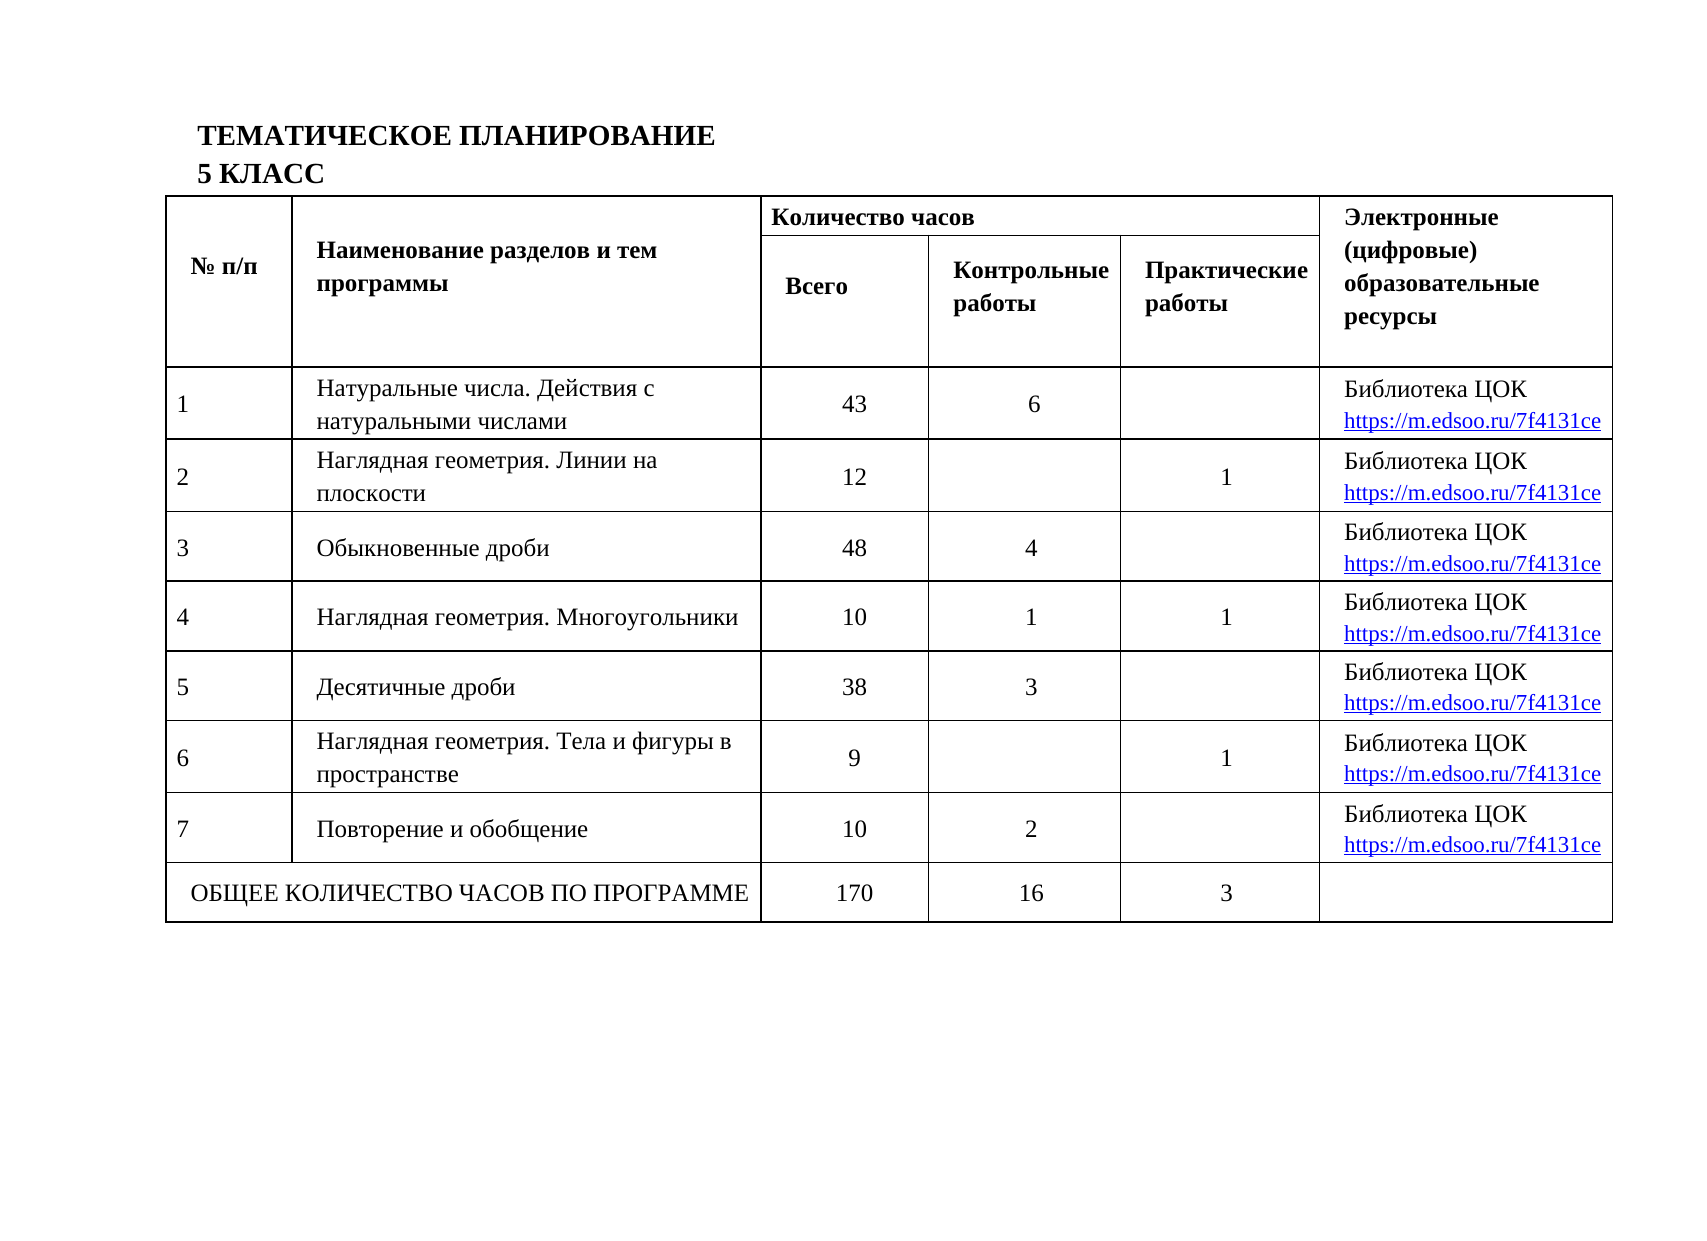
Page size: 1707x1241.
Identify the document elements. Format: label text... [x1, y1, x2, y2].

table_cell 7 [167, 793, 291, 861]
table_cell Библиотека ЦОК https://m.edsoo.ru/7f4131ce [1320, 368, 1612, 438]
table_cell Библиотека ЦОК https://m.edsoo.ru/7f4131ce [1320, 721, 1612, 792]
table_cell Библиотека ЦОК https://m.edsoo.ru/7f4131ce [1320, 440, 1612, 511]
table_cell Повторение и обобщение [293, 793, 760, 861]
table_cell 10 [762, 793, 928, 861]
table_cell [1121, 512, 1319, 580]
table_cell [1121, 368, 1319, 438]
table_cell [929, 440, 1120, 511]
table_cell [1320, 863, 1612, 921]
table_cell Натуральные числа. Действия с натуральными числами [293, 368, 760, 438]
table_cell Наглядная геометрия. Многоугольники [293, 582, 760, 650]
table_cell Библиотека ЦОК https://m.edsoo.ru/7f4131ce [1320, 793, 1612, 861]
table_cell Десятичные дроби [293, 652, 760, 719]
table_header Наименование разделов и тем программы [293, 197, 760, 366]
table_cell Библиотека ЦОК https://m.edsoo.ru/7f4131ce [1320, 652, 1612, 719]
table_cell Библиотека ЦОК https://m.edsoo.ru/7f4131ce [1320, 582, 1612, 650]
table_cell Библиотека ЦОК https://m.edsoo.ru/7f4131ce [1320, 512, 1612, 580]
table_header Количество часов [762, 197, 1319, 234]
table_cell Практические работы [1121, 236, 1319, 366]
table_header Электронные (цифровые) образовательные ресурсы [1320, 197, 1612, 366]
table_cell 1 [1121, 582, 1319, 650]
table_cell Наглядная геометрия. Линии на плоскости [293, 440, 760, 511]
table_cell 3 [1121, 863, 1319, 921]
table_cell [1121, 793, 1319, 861]
table_cell 4 [167, 582, 291, 650]
table_header № п/п [167, 197, 291, 366]
table_cell [929, 721, 1120, 792]
table_cell 2 [167, 440, 291, 511]
text ТЕМАТИЧЕСКОЕ ПЛАНИРОВАНИЕ [190, 118, 1618, 152]
table_cell 9 [762, 721, 928, 792]
table_cell 3 [929, 652, 1120, 719]
table_cell 38 [762, 652, 928, 719]
table_cell 1 [1121, 440, 1319, 511]
table_cell 48 [762, 512, 928, 580]
table_cell 10 [762, 582, 928, 650]
table_cell 1 [167, 368, 291, 438]
table_cell 43 [762, 368, 928, 438]
table_cell Обыкновенные дроби [293, 512, 760, 580]
table_cell 4 [929, 512, 1120, 580]
table_cell 1 [929, 582, 1120, 650]
table_cell 1 [1121, 721, 1319, 792]
table_cell Контрольные работы [929, 236, 1120, 366]
table_cell 170 [762, 863, 928, 921]
table_cell 12 [762, 440, 928, 511]
table_cell 2 [929, 793, 1120, 861]
table_cell Наглядная геометрия. Тела и фигуры в пространстве [293, 721, 760, 792]
table_cell [1121, 652, 1319, 719]
table_cell 16 [929, 863, 1120, 921]
table_cell 3 [167, 512, 291, 580]
table_cell 6 [929, 368, 1120, 438]
table_cell 6 [167, 721, 291, 792]
table_cell ОБЩЕЕ КОЛИЧЕСТВО ЧАСОВ ПО ПРОГРАММЕ [167, 863, 760, 921]
table_cell 5 [167, 652, 291, 719]
text 5 КЛАСС [190, 157, 1618, 190]
table_cell Всего [762, 236, 928, 366]
